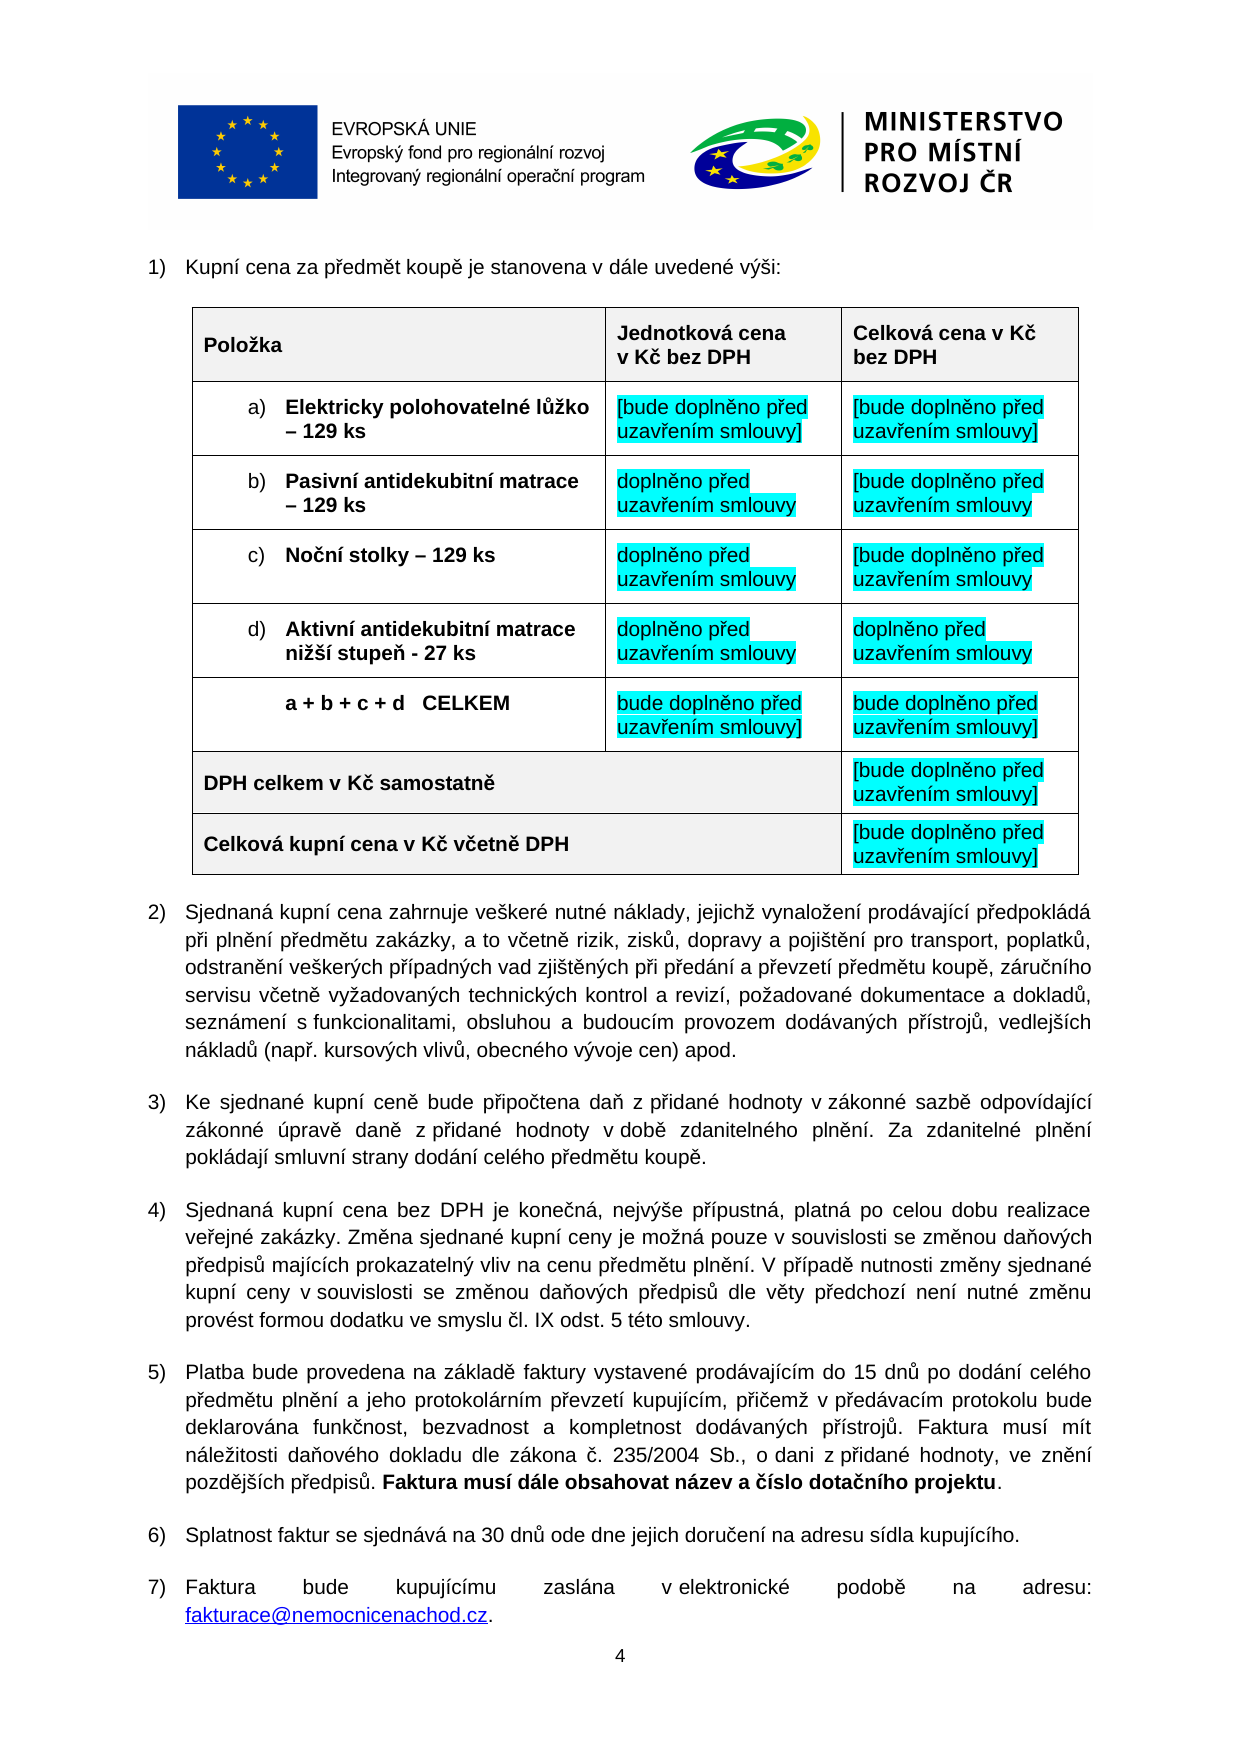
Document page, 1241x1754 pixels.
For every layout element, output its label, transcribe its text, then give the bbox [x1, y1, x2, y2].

table_cell doplněno před uzavřením smlouvy [606, 530, 841, 603]
table_cell doplněno před uzavřením smlouvy [606, 456, 841, 529]
list Kupní cena za předmět koupě je stanovena v dále uvedené výši: [148, 255, 1092, 279]
table_cell [bude doplněno před uzavřením smlouvy] [606, 382, 841, 455]
table_cell a + b + c + d CELKEM [193, 678, 605, 751]
list Ke sjednané kupní ceně bude připočtena daň z přidané hodnoty v zákonné sazbě odpovídající zákonné úpravě daně z přidané hodnoty v době zdanitelného plnění. Za zdanitelné plnění pokládají smluvní strany dodání celého předmětu koupě. [148, 1090, 1092, 1169]
list Sjednaná kupní cena bez DPH je konečná, nejvýše přípustná, platná po celou dobu realizace veřejné zakázky. Změna sjednané kupní ceny je možná pouze v souvislosti se změnou daňových předpisů majících prokazatelný vliv na cenu předmětu plnění. V případě nutnosti změny sjednané kupní ceny v souvislosti se změnou daňových předpisů dle věty předchozí není nutné změnu provést formou dodatku ve smyslu čl. IX odst. 5 této smlouvy. [148, 1197, 1092, 1331]
list Splatnost faktur se sjednává na 30 dnů ode dne jejich doručení na adresu sídla kupujícího. [148, 1522, 1092, 1546]
table_cell bude doplněno před uzavřením smlouvy] [606, 678, 841, 751]
table_header Celková cena v Kč bez DPH [842, 308, 1078, 381]
table_cell bude doplněno před uzavřením smlouvy] [842, 678, 1078, 751]
table_header Jednotková cena v Kč bez DPH [606, 308, 841, 381]
table_header Položka [193, 308, 605, 381]
list Sjednaná kupní cena zahrnuje veškeré nutné náklady, jejichž vynaložení prodávající předpokládá při plnění předmětu zakázky, a to včetně rizik, zisků, dopravy a pojištění pro transport, poplatků, odstranění veškerých případných vad zjištěných při předání a převzetí předmětu koupě, záručního servisu včetně vyžadovaných technických kontrol a revizí, požadované dokumentace a dokladů, seznámení s funkcionalitami, obsluhou a budoucím provozem dodávaných přístrojů, vedlejších nákladů (např. kursových vlivů, obecného vývoje cen) apod. [148, 900, 1092, 1061]
table_cell [bude doplněno před uzavřením smlouvy [842, 530, 1078, 603]
table_cell [bude doplněno před uzavřením smlouvy] [842, 382, 1078, 455]
table_cell [bude doplněno před uzavřením smlouvy] [842, 752, 1078, 812]
picture [147, 73, 1093, 230]
table_cell Noční stolky – 129 ks [193, 530, 605, 603]
table_cell doplněno před uzavřením smlouvy [842, 604, 1078, 677]
table_cell doplněno před uzavřením smlouvy [606, 604, 841, 677]
list Faktura bude kupujícímu zaslána v elektronické podobě na adresu: fakturace@nemocnicenachod.cz. [148, 1575, 1092, 1626]
table_cell Elektricky polohovatelné lůžko – 129 ks [193, 382, 605, 455]
table_cell [bude doplněno před uzavřením smlouvy [842, 456, 1078, 529]
table_cell [bude doplněno před uzavřením smlouvy] [842, 814, 1078, 874]
table_cell Pasivní antidekubitní matrace – 129 ks [193, 456, 605, 529]
table_cell DPH celkem v Kč samostatně [193, 752, 841, 812]
list Platba bude provedena na základě faktury vystavené prodávajícím do 15 dnů po dodání celého předmětu plnění a jeho protokolárním převzetí kupujícím, přičemž v předávacím protokolu bude deklarována funkčnost, bezvadnost a kompletnost dodávaných přístrojů. Faktura musí mít náležitosti daňového dokladu dle zákona č. 235/2004 Sb., o dani z přidané hodnoty, ve znění pozdějších předpisů. Faktura musí dále obsahovat název a číslo dotačního projektu. [148, 1360, 1092, 1494]
table_cell Aktivní antidekubitní matrace nižší stupeň - 27 ks [193, 604, 605, 677]
table_cell Celková kupní cena v Kč včetně DPH [193, 814, 841, 874]
